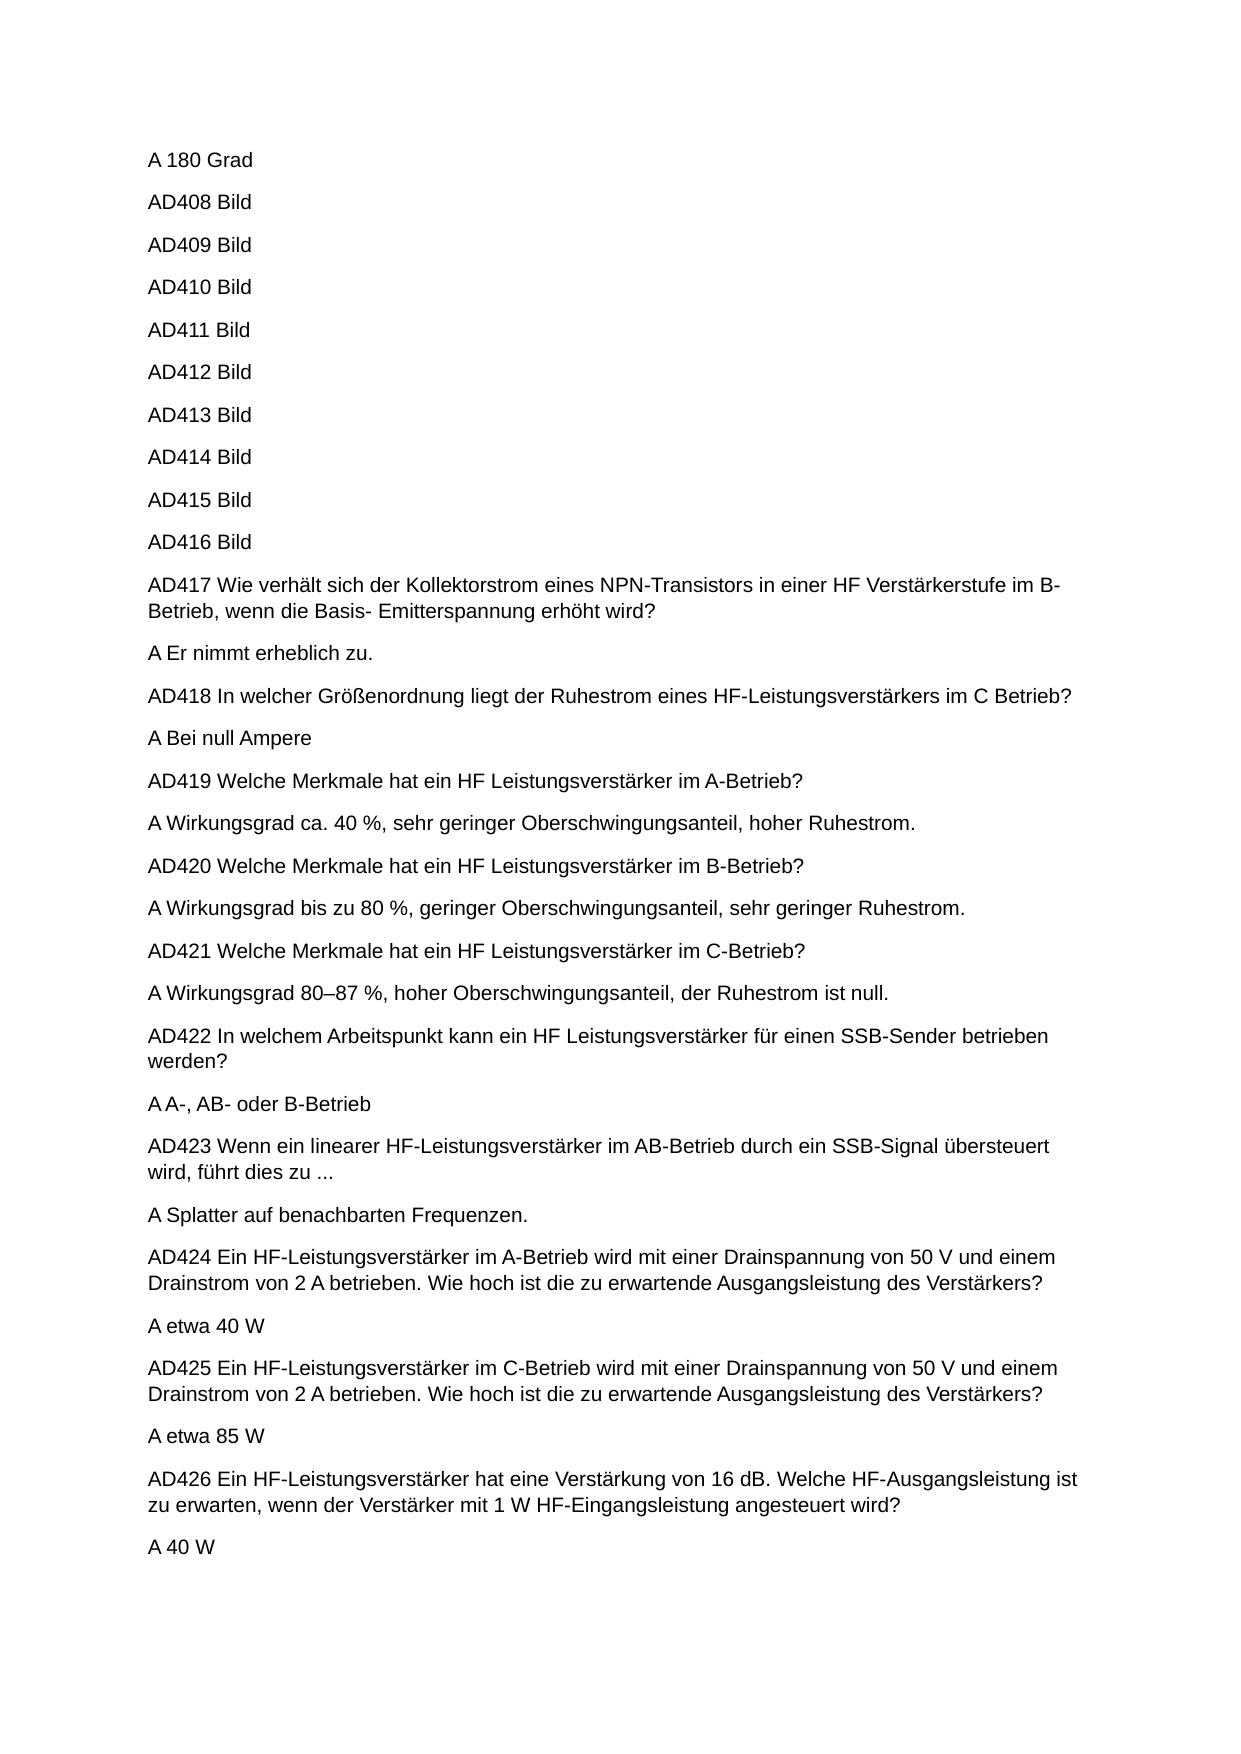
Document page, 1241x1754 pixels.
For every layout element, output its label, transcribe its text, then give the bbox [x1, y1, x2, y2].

text AD411 Bild [148, 318, 1093, 342]
text AD414 Bild [148, 445, 1093, 469]
text A 40 W [148, 1535, 1093, 1559]
text A Wirkungsgrad 80–87 %, hoher Oberschwingungsanteil, der Ruhestrom ist null. [148, 981, 1093, 1005]
text AD422 In welchem Arbeitspunkt kann ein HF Leistungsverstärker für einen SSB-Sender betrieben werden? [148, 1023, 1093, 1073]
text AD413 Bild [148, 403, 1093, 427]
text AD418 In welcher Größenordnung liegt der Ruhestrom eines HF-Leistungsverstärkers im C Betrieb? [148, 683, 1093, 707]
text AD426 Ein HF-Leistungsverstärker hat eine Verstärkung von 16 dB. Welche HF-Ausgangsleistung ist zu erwarten, wenn der Verstärker mit 1 W HF-Eingangsleistung angesteuert wird? [148, 1467, 1093, 1517]
text AD415 Bild [148, 488, 1093, 512]
text A Er nimmt erheblich zu. [148, 641, 1093, 665]
text AD409 Bild [148, 233, 1093, 257]
text A etwa 85 W [148, 1424, 1093, 1448]
text AD410 Bild [148, 275, 1093, 299]
text AD416 Bild [148, 530, 1093, 554]
text AD419 Welche Merkmale hat ein HF Leistungsverstärker im A-Betrieb? [148, 768, 1093, 792]
text A Wirkungsgrad ca. 40 %, sehr geringer Oberschwingungsanteil, hoher Ruhestrom. [148, 811, 1093, 835]
text A 180 Grad [148, 148, 1093, 172]
text AD417 Wie verhält sich der Kollektorstrom eines NPN-Transistors in einer HF Verstärkerstufe im B-Betrieb, wenn die Basis- Emitterspannung erhöht wird? [148, 573, 1093, 622]
text AD423 Wenn ein linearer HF-Leistungsverstärker im AB-Betrieb durch ein SSB-Signal übersteuert wird, führt dies zu ... [148, 1134, 1093, 1184]
text A etwa 40 W [148, 1313, 1093, 1337]
text A A-, AB- oder B-Betrieb [148, 1092, 1093, 1116]
text AD421 Welche Merkmale hat ein HF Leistungsverstärker im C-Betrieb? [148, 938, 1093, 962]
text AD408 Bild [148, 190, 1093, 214]
text AD425 Ein HF-Leistungsverstärker im C-Betrieb wird mit einer Drainspannung von 50 V und einem Drainstrom von 2 A betrieben. Wie hoch ist die zu erwartende Ausgangsleistung des Verstärkers? [148, 1356, 1093, 1406]
text AD412 Bild [148, 360, 1093, 384]
text A Wirkungsgrad bis zu 80 %, geringer Oberschwingungsanteil, sehr geringer Ruhestrom. [148, 896, 1093, 920]
text AD424 Ein HF-Leistungsverstärker im A-Betrieb wird mit einer Drainspannung von 50 V und einem Drainstrom von 2 A betrieben. Wie hoch ist die zu erwartende Ausgangsleistung des Verstärkers? [148, 1245, 1093, 1295]
text AD420 Welche Merkmale hat ein HF Leistungsverstärker im B-Betrieb? [148, 853, 1093, 877]
text A Bei null Ampere [148, 726, 1093, 750]
text A Splatter auf benachbarten Frequenzen. [148, 1203, 1093, 1227]
